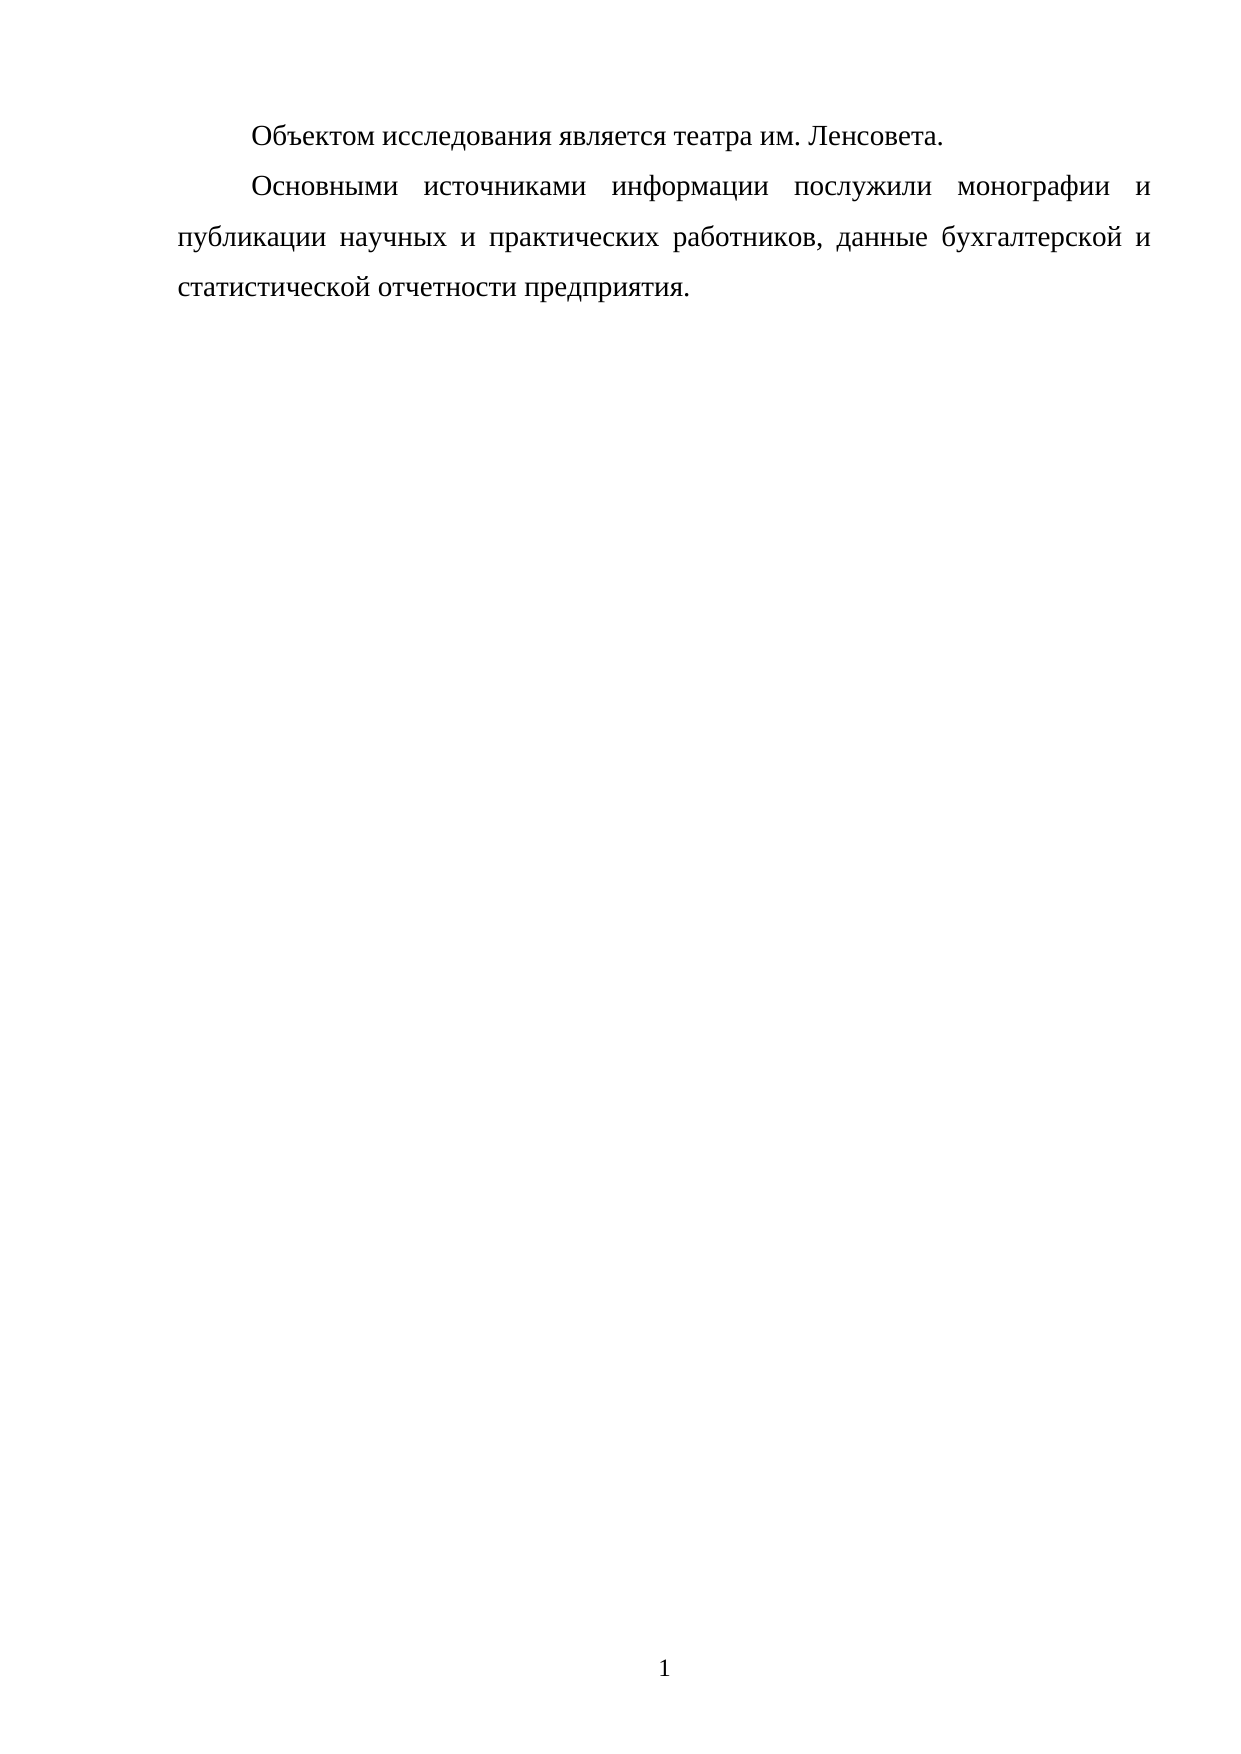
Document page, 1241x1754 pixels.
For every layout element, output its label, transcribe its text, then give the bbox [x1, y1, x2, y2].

text Объектом исследования является театра им. Ленсовета. [177, 118, 1152, 152]
text Основными источниками информации послужили монографии и публикации научных и практических работников, данные бухгалтерской и статистической отчетности предприятия. [177, 168, 1152, 303]
